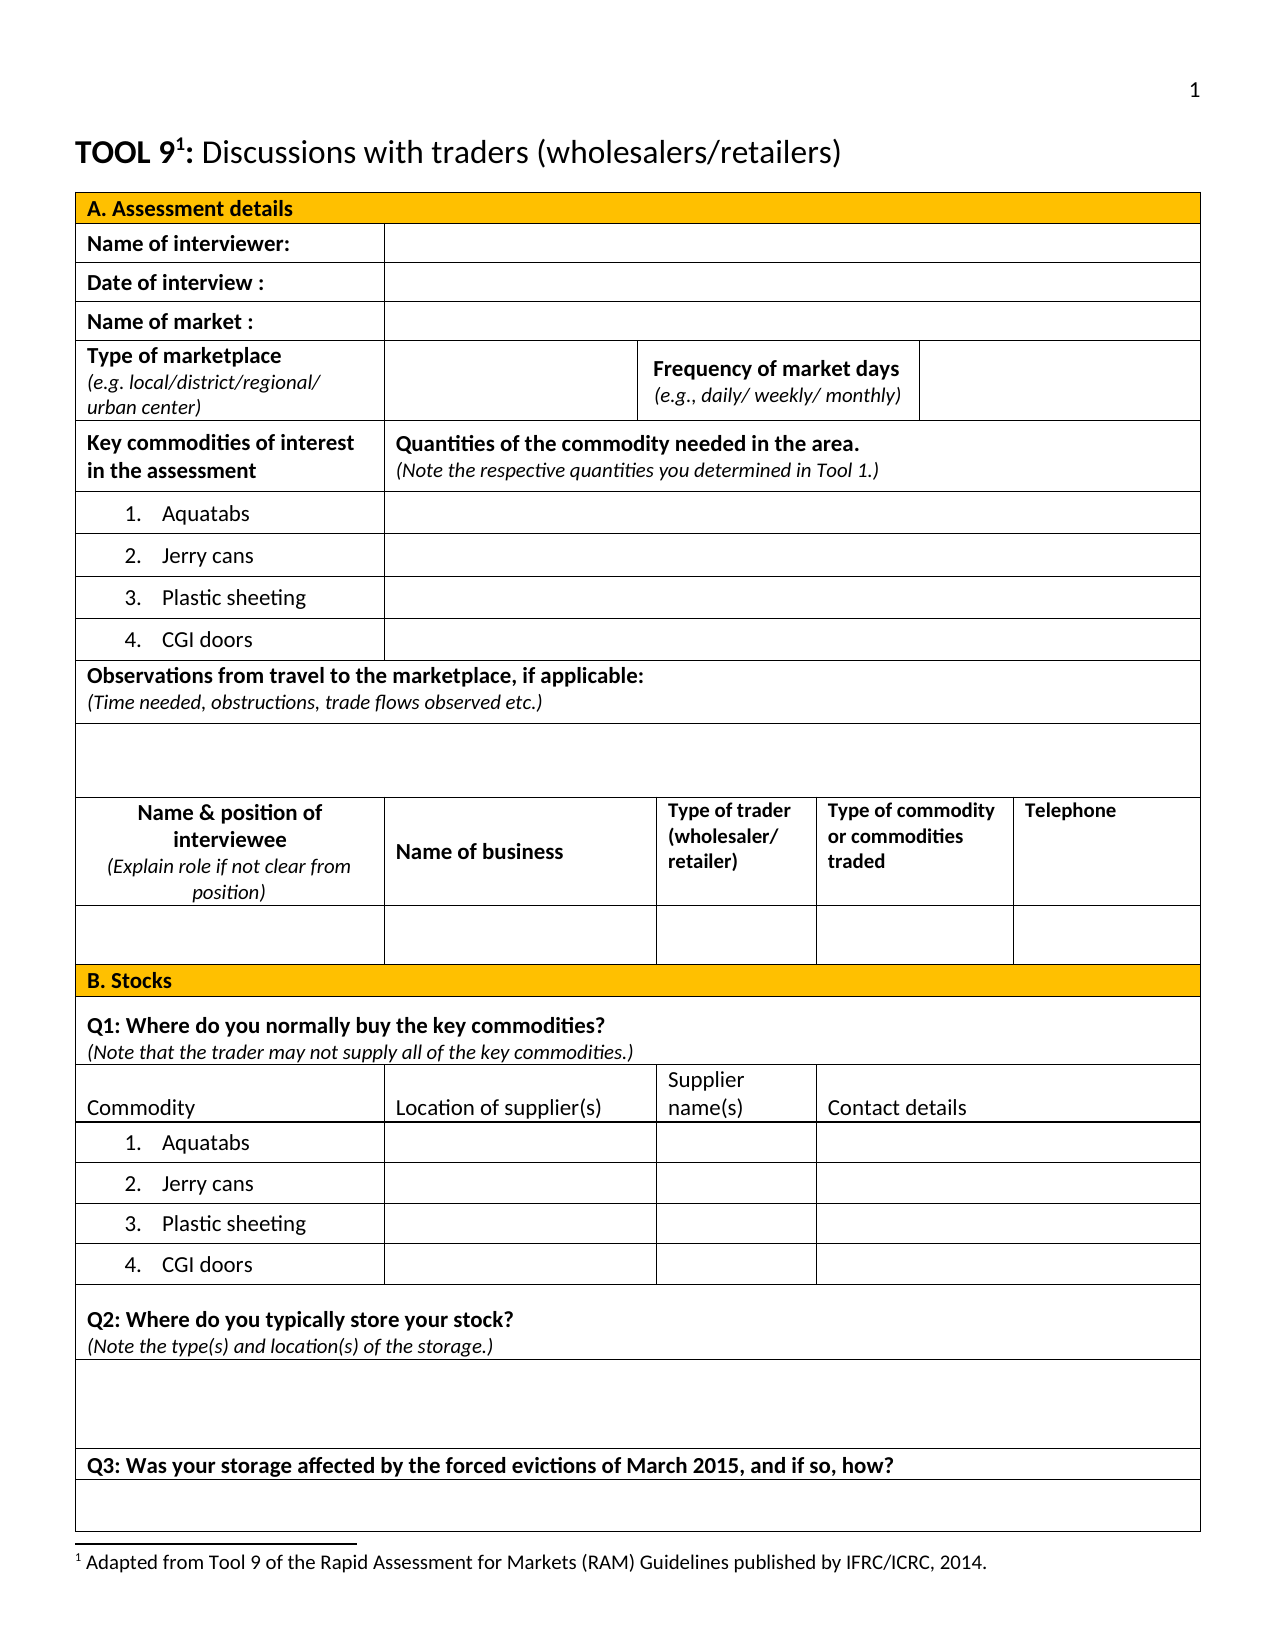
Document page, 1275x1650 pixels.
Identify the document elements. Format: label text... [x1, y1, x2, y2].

table_cell [385, 492, 1200, 533]
table_cell Telephone [1014, 798, 1200, 904]
table_cell [385, 263, 1200, 301]
table_cell Location of supplier(s) [385, 1065, 656, 1121]
table_cell [385, 577, 1200, 618]
table_cell B. Stocks [76, 965, 1200, 996]
table_cell Plastic sheeting [76, 577, 384, 618]
table_cell Type of trader (wholesaler/ retailer) [657, 798, 816, 904]
table_cell [385, 1163, 656, 1203]
table_cell Observations from travel to the marketplace, if applicable: (Time needed, obstructions, trade flows observed etc.) [76, 661, 1200, 723]
table_cell [657, 1204, 816, 1243]
table_cell Contact details [817, 1065, 1200, 1121]
table_cell [657, 1244, 816, 1284]
table_cell CGI doors [76, 1244, 384, 1284]
table_cell [385, 302, 1200, 340]
table_cell Commodity [76, 1065, 384, 1121]
table_cell [76, 1360, 1200, 1448]
table_cell Q2: Where do you typically store your stock? (Note the type(s) and location(s) of the storage.) [76, 1285, 1200, 1359]
table_cell Name of business [385, 798, 656, 904]
table_cell Type of marketplace (e.g. local/district/regional/ urban center) [76, 341, 384, 420]
table_cell [817, 906, 1013, 964]
table_cell [385, 1244, 656, 1284]
table_cell [817, 1163, 1200, 1203]
table_cell Name & position of interviewee (Explain role if not clear from position) [76, 798, 384, 904]
table_cell [657, 906, 816, 964]
table_cell Aquatabs [76, 492, 384, 533]
table_cell [385, 619, 1200, 660]
table_cell Q1: Where do you normally buy the key commodities? (Note that the trader may not supply all of the key commodities.) [76, 997, 1200, 1064]
text TOOL 9: Discussions with traders (wholesalers/retailers) [75, 131, 1200, 172]
table_cell Jerry cans [76, 534, 384, 576]
table_cell [385, 341, 637, 420]
table_cell Aquatabs [76, 1123, 384, 1162]
table_cell [385, 534, 1200, 576]
table_cell Name of interviewer: [76, 224, 384, 262]
table_cell [657, 1163, 816, 1203]
table_cell [76, 1480, 1200, 1531]
table_cell [76, 724, 1200, 797]
table_cell [817, 1204, 1200, 1243]
table_cell [385, 1204, 656, 1243]
table_cell Date of interview : [76, 263, 384, 301]
table_cell Quantities of the commodity needed in the area. (Note the respective quantities you determined in Tool 1.) [385, 421, 1200, 491]
table_cell [817, 1244, 1200, 1284]
table_cell [385, 906, 656, 964]
table_cell Plastic sheeting [76, 1204, 384, 1243]
table_cell [657, 1123, 816, 1162]
table_cell Supplier name(s) [657, 1065, 816, 1121]
table_cell CGI doors [76, 619, 384, 660]
table_cell [1014, 906, 1200, 964]
table_cell [920, 341, 1200, 420]
table_cell Key commodities of interest in the assessment [76, 421, 384, 491]
table_cell [385, 224, 1200, 262]
table_cell Type of commodity or commodities traded [817, 798, 1013, 904]
table_cell [76, 906, 384, 964]
table_cell Q3: Was your storage affected by the forced evictions of March 2015, and if so, how? [76, 1449, 1200, 1479]
table_cell [817, 1123, 1200, 1162]
table_cell Name of market : [76, 302, 384, 340]
table_header A. Assessment details [76, 193, 1200, 223]
table_cell Frequency of market days (e.g., daily/ weekly/ monthly) [638, 341, 919, 420]
table_cell [385, 1123, 656, 1162]
table_cell Jerry cans [76, 1163, 384, 1203]
